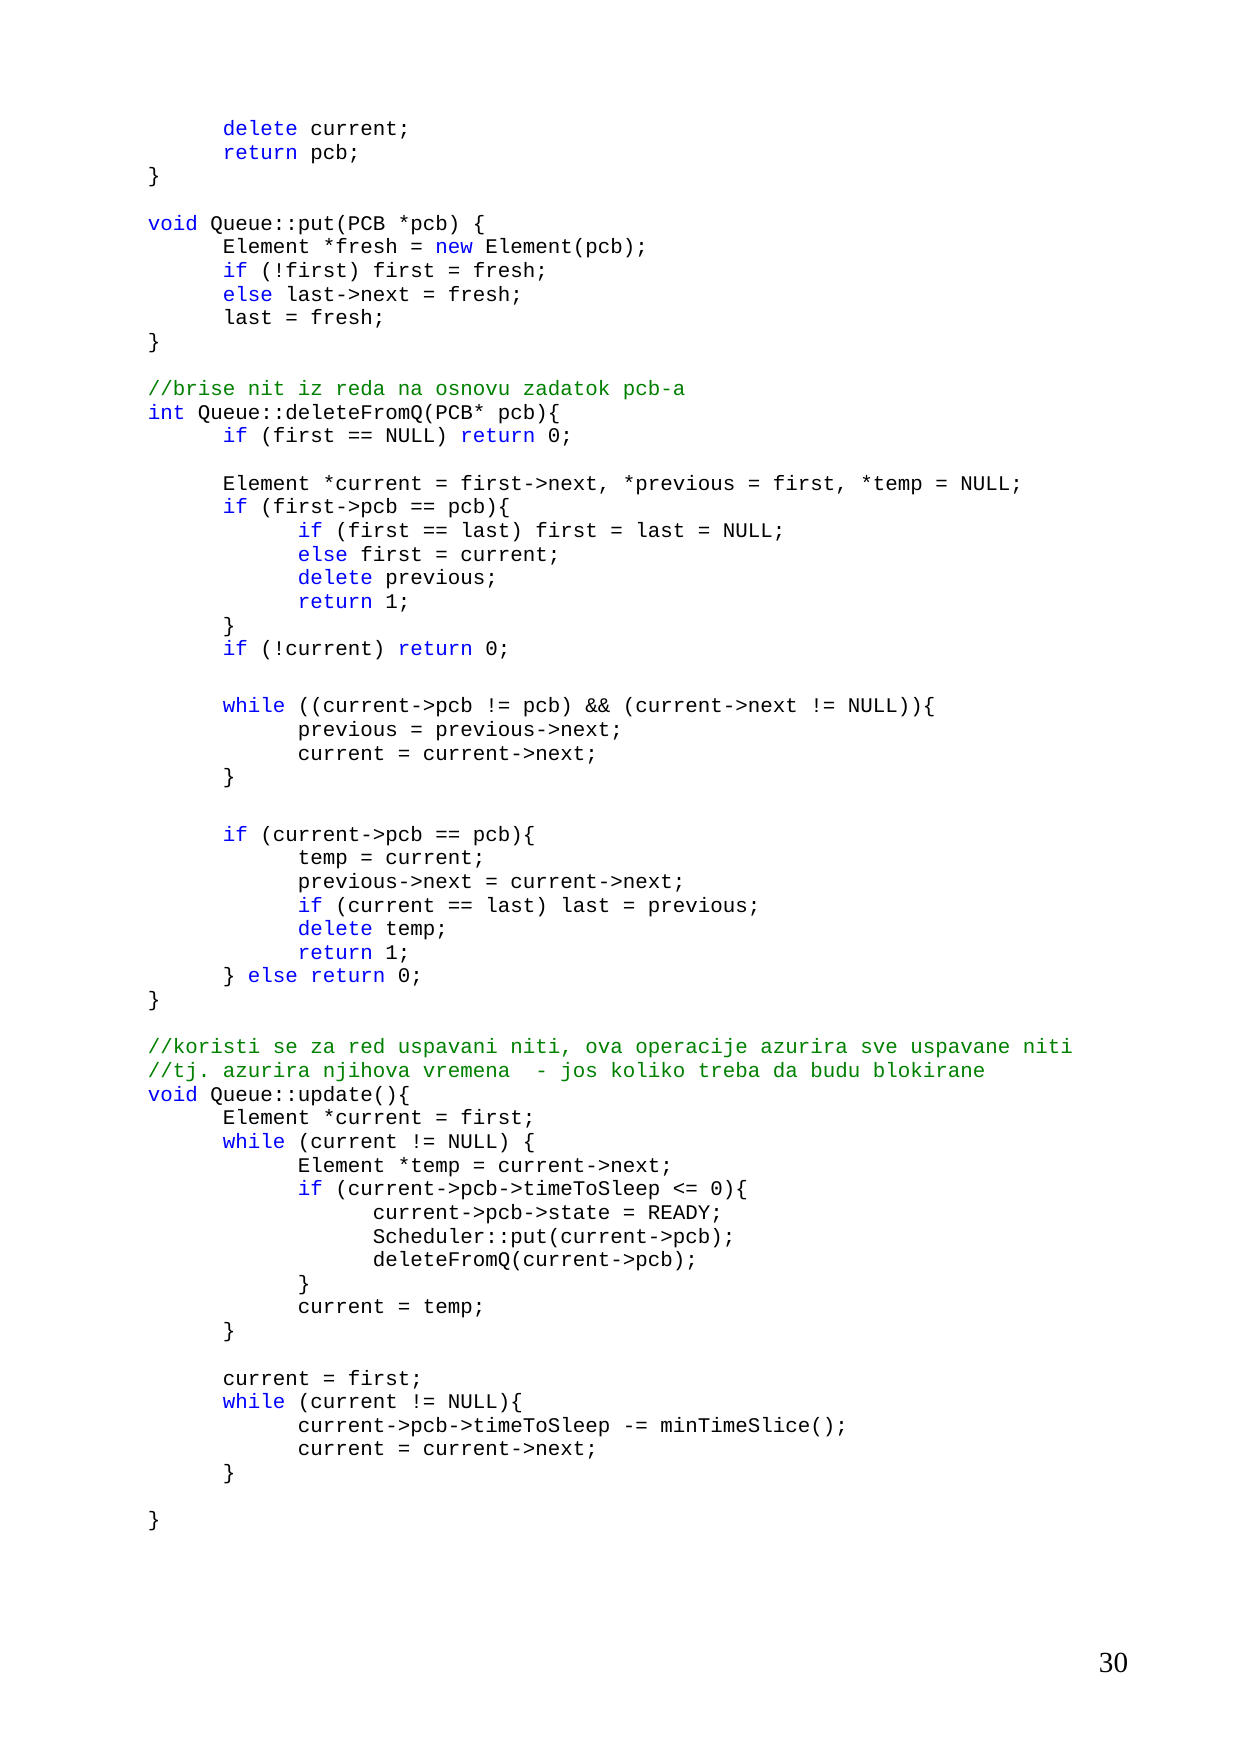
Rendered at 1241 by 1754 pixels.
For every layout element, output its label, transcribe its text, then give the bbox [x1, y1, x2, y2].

text previous = previous->next; [148, 719, 1128, 743]
text return pcb; [148, 142, 1128, 165]
text } [148, 615, 1128, 638]
text current = temp; [148, 1297, 1128, 1320]
text current->pcb->state = READY; [148, 1202, 1128, 1226]
text Scheduler::put(current->pcb); [148, 1226, 1128, 1249]
text Element *current = first; [148, 1107, 1128, 1131]
text } [148, 1273, 1128, 1297]
text while (current != NULL){ [148, 1391, 1128, 1415]
text last = fresh; [148, 307, 1128, 331]
text //brise nit iz reda na osnovu zadatok pcb-a [148, 378, 1128, 402]
text current = current->next; [148, 1438, 1128, 1462]
text } [148, 1462, 1128, 1486]
text delete current; [148, 118, 1128, 142]
text if (first->pcb == pcb){ [148, 496, 1128, 520]
text } [148, 331, 1128, 354]
text if (first == NULL) return 0; [148, 426, 1128, 449]
text //koristi se za red uspavani niti, ova operacije azurira sve uspavane niti [148, 1036, 1128, 1060]
text else first = current; [148, 544, 1128, 567]
text //tj. azurira njihova vremena - jos koliko treba da budu blokirane [148, 1060, 1128, 1084]
text if (current == last) last = previous; [148, 894, 1128, 918]
text previous->next = current->next; [148, 871, 1128, 894]
text void Queue::put(PCB *pcb) { [148, 213, 1128, 236]
text } [148, 766, 1128, 790]
text delete temp; [148, 918, 1128, 942]
text } [148, 1509, 1128, 1533]
text deleteFromQ(current->pcb); [148, 1249, 1128, 1273]
text current = current->next; [148, 743, 1128, 766]
text if (!first) first = fresh; [148, 260, 1128, 284]
text return 1; [148, 591, 1128, 615]
text while ((current->pcb != pcb) && (current->next != NULL)){ [148, 696, 1128, 719]
text Element *temp = current->next; [148, 1155, 1128, 1178]
text Element *fresh = new Element(pcb); [148, 236, 1128, 260]
text delete previous; [148, 567, 1128, 591]
text temp = current; [148, 847, 1128, 871]
text return 1; [148, 942, 1128, 966]
text void Queue::update(){ [148, 1084, 1128, 1107]
text Element *current = first->next, *previous = first, *temp = NULL; [148, 473, 1128, 496]
text if (!current) return 0; [148, 638, 1128, 662]
text if (current->pcb == pcb){ [148, 824, 1128, 847]
text } else return 0; [148, 966, 1128, 989]
text while (current != NULL) { [148, 1131, 1128, 1155]
text if (current->pcb->timeToSleep <= 0){ [148, 1178, 1128, 1202]
text } [148, 1320, 1128, 1344]
text current = first; [148, 1367, 1128, 1391]
text else last->next = fresh; [148, 284, 1128, 307]
text } [148, 165, 1128, 189]
text } [148, 989, 1128, 1013]
text if (first == last) first = last = NULL; [148, 520, 1128, 544]
text int Queue::deleteFromQ(PCB* pcb){ [148, 402, 1128, 426]
text current->pcb->timeToSleep -= minTimeSlice(); [148, 1415, 1128, 1438]
